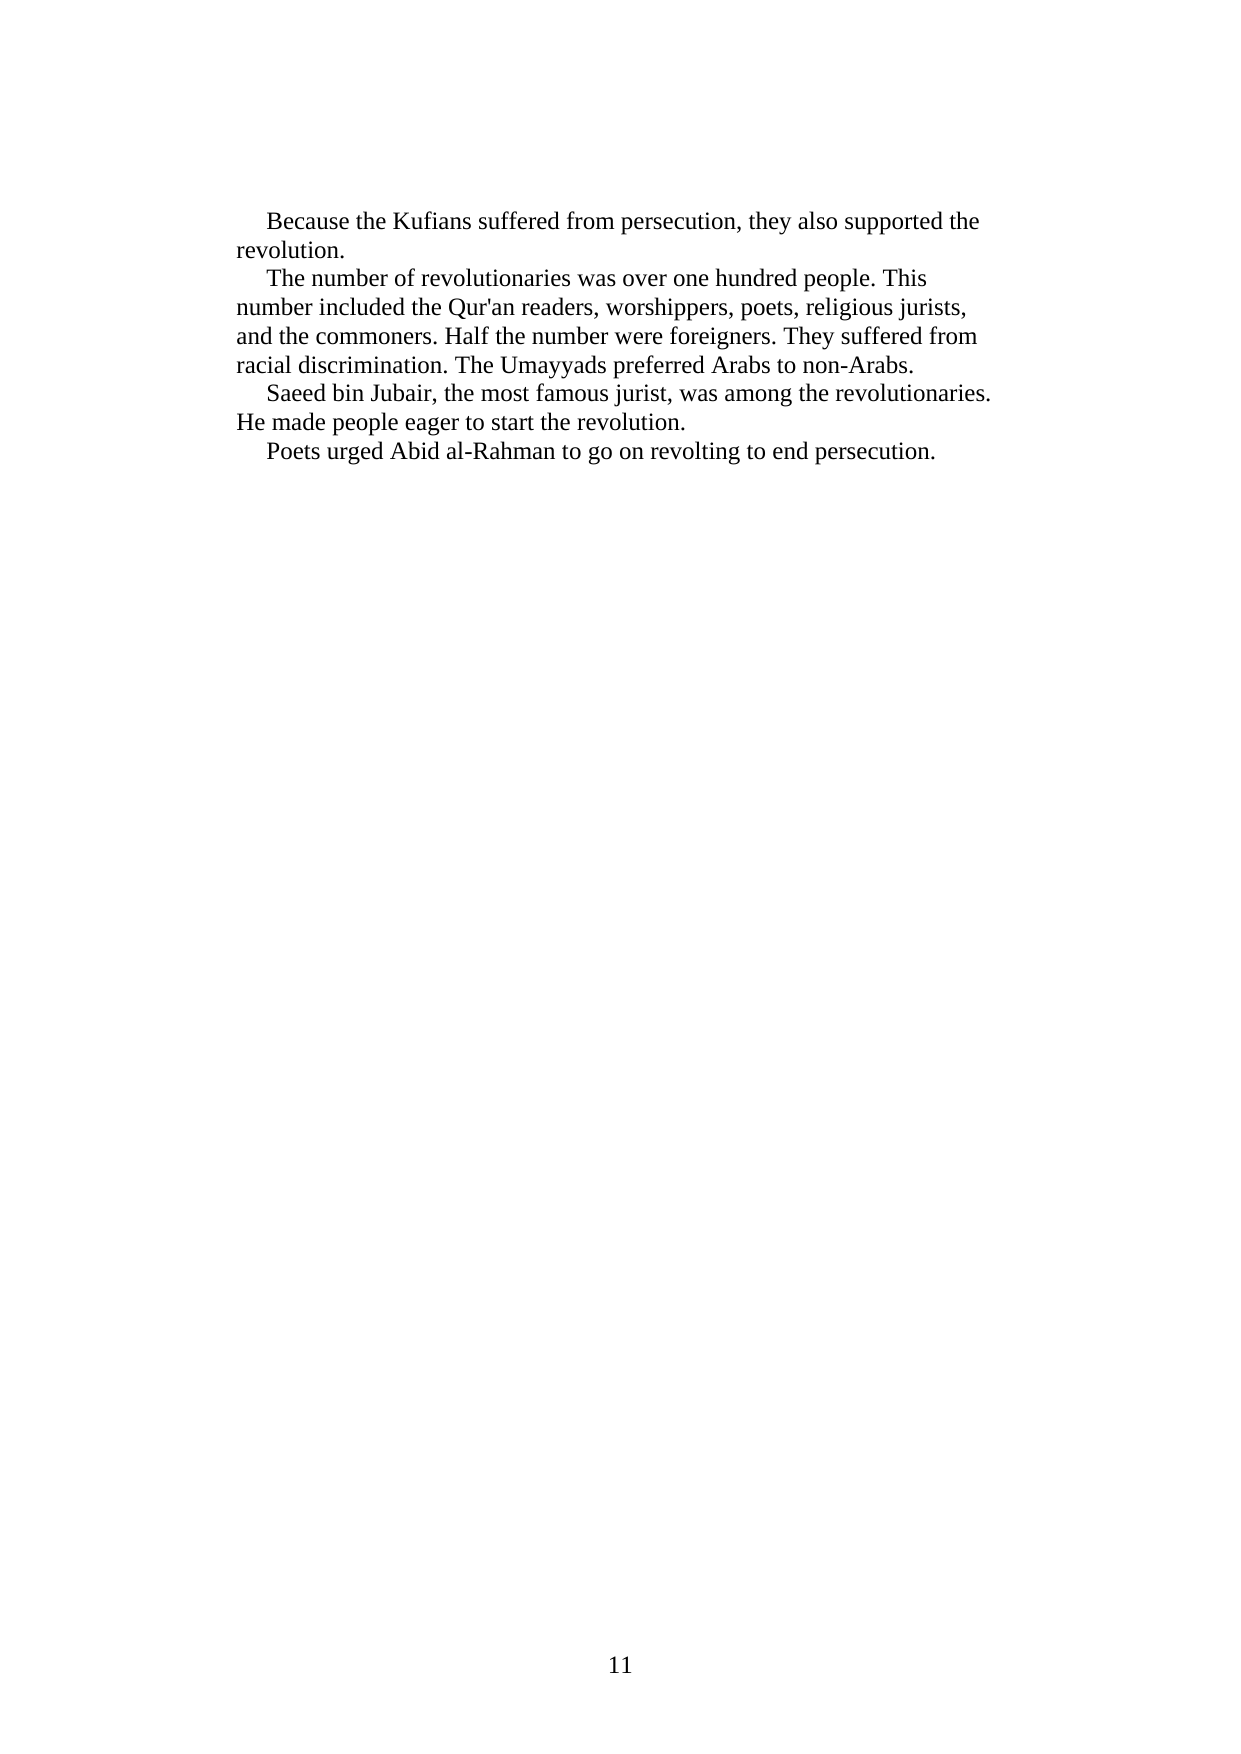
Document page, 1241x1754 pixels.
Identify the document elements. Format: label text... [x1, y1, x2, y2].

text Saeed bin Jubair, the most famous jurist, was among the revolutionaries. He made people eager to start the revolution. [236, 378, 1004, 436]
text Poets urged Abid al-Rahman to go on revolting to end persecution. [236, 436, 1004, 465]
text The number of revolutionaries was over one hundred people. This number included the Qur'an readers, worshippers, poets, religious jurists, and the commoners. Half the number were foreigners. They suffered from racial discrimination. The Umayyads preferred Arabs to non-Arabs. [236, 263, 1004, 378]
text Because the Kufians suffered from persecution, they also supported the revolution. [236, 206, 1004, 263]
